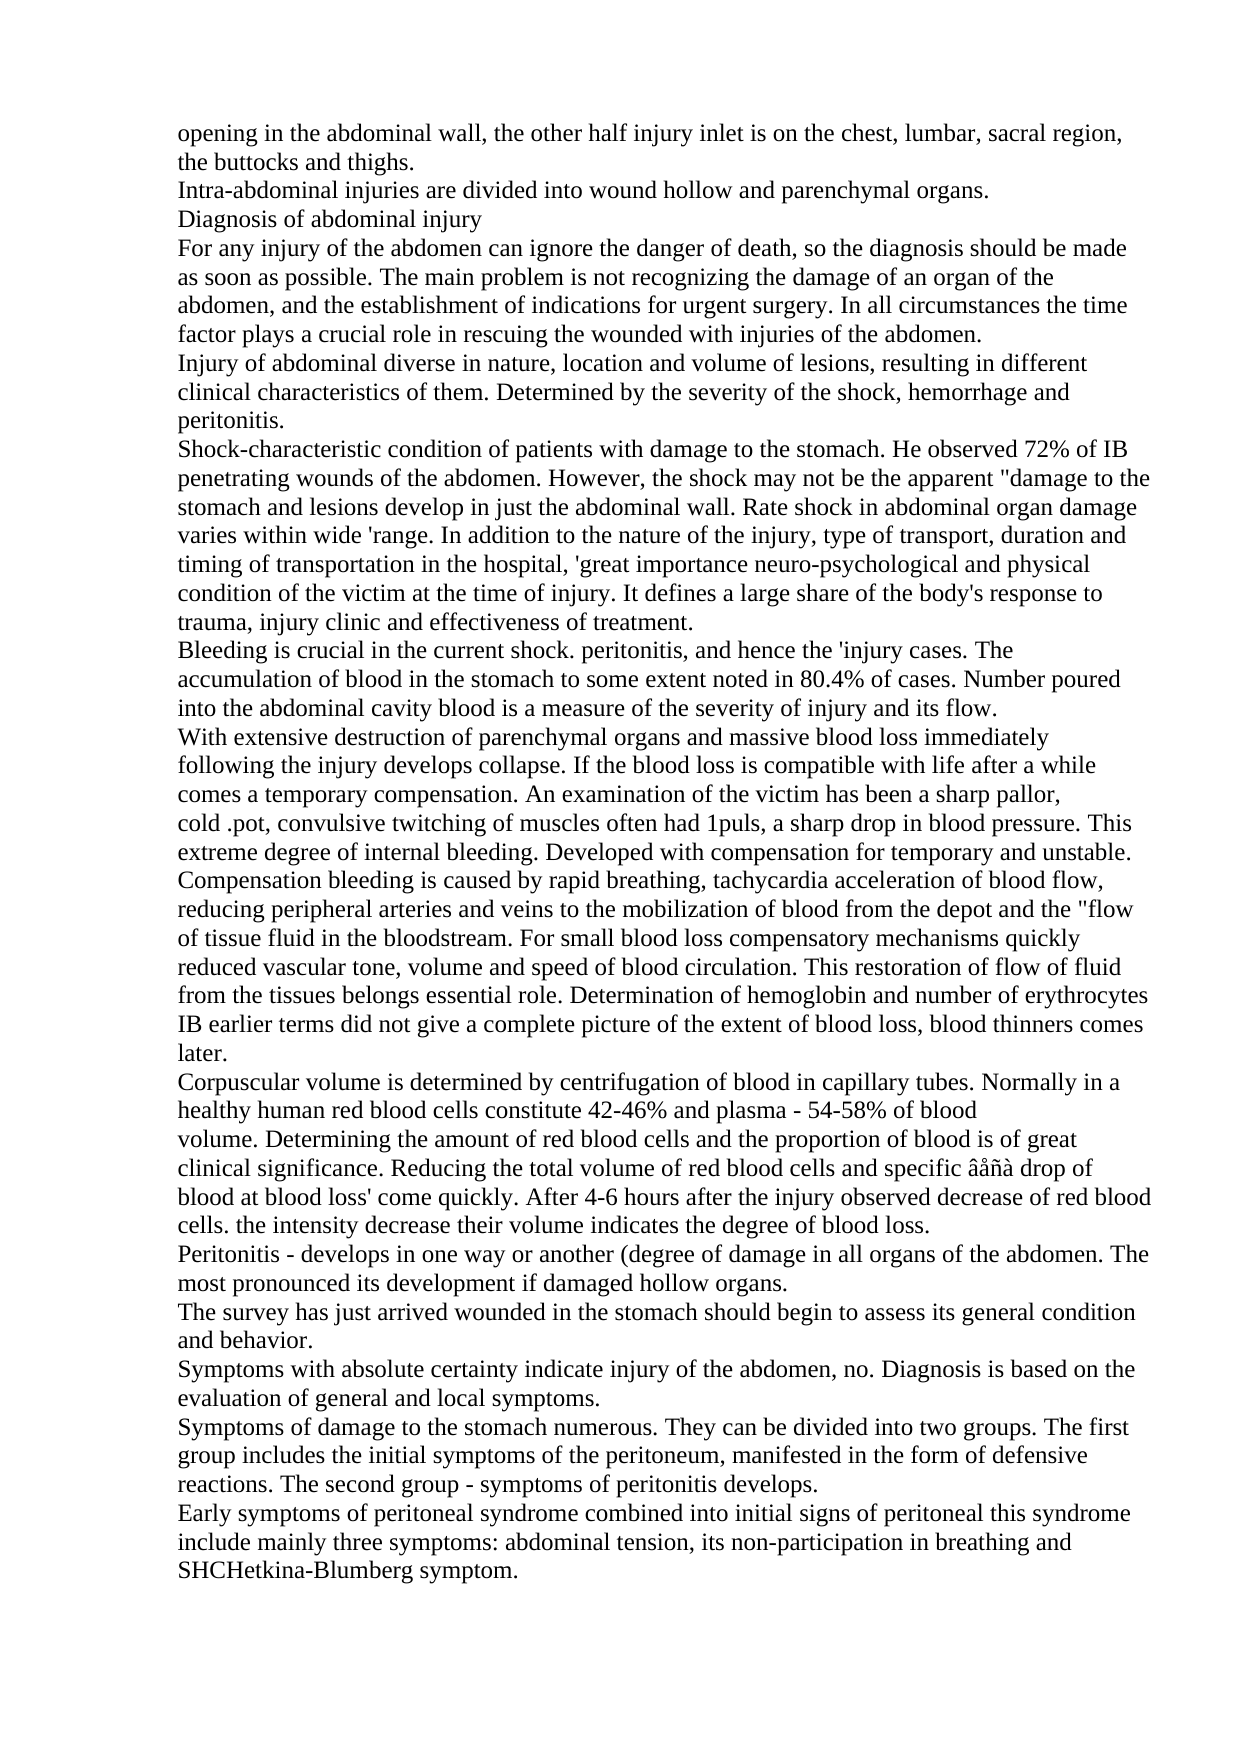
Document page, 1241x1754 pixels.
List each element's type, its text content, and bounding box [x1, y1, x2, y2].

text Intra-abdominal injuries are divided into wound hollow and parenchymal organs. [177, 176, 1152, 204]
text Bleeding is crucial in the current shock. peritonitis, and hence the 'injury cases. The accumulation of blood in the stomach to some extent noted in 80.4% of cases. Number poured into the abdominal cavity blood is a measure of the severity of injury and its flow. [177, 636, 1152, 722]
text Shock-characteristic condition of patients with damage to the stomach. He observed 72% of IB penetrating wounds of the abdomen. However, the shock may not be the apparent "damage to the stomach and lesions develop in just the abdominal wall. Rate shock in abdominal organ damage varies within wide 'range. In addition to the nature of the injury, type of transport, duration and timing of transportation in the hospital, 'great importance neuro-psychological and physical condition of the victim at the time of injury. It defines a large share of the body's response to trauma, injury clinic and effectiveness of treatment. [177, 434, 1152, 636]
text With extensive destruction of parenchymal organs and massive blood loss immediately following the injury develops collapse. If the blood loss is compatible with life after a while comes a temporary compensation. An examination of the victim has been a sharp pallor, cold .pot, convulsive twitching of muscles often had 1puls, a sharp drop in blood pressure. This extreme degree of internal bleeding. Developed with compensation for temporary and unstable. [177, 722, 1152, 866]
text Symptoms with absolute certainty indicate injury of the abdomen, no. Diagnosis is based on the evaluation of general and local symptoms. [177, 1354, 1152, 1412]
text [177, 118, 1152, 176]
text Corpuscular volume is determined by centrifugation of blood in capillary tubes. Normally in a healthy human red blood cells constitute 42-46% and plasma - 54-58% of blood volume. Determining the amount of red blood cells and the proportion of blood is of great clinical significance. Reducing the total volume of red blood cells and specific âåñà drop of blood at blood loss' come quickly. After 4-6 hours after the injury observed decrease of red blood cells. the intensity decrease their volume indicates the degree of blood loss. [177, 1067, 1152, 1239]
text Peritonitis - develops in one way or another (degree of damage in all organs of the abdomen. The most pronounced its development if damaged hollow organs. [177, 1239, 1152, 1297]
text Early symptoms of peritoneal syndrome combined into initial signs of peritoneal this syndrome include mainly three symptoms: abdominal tension, its non-participation in breathing and SHCHetkina-Blumberg symptom. [177, 1498, 1152, 1584]
text Symptoms of damage to the stomach numerous. They can be divided into two groups. The first group includes the initial symptoms of the peritoneum, manifested in the form of defensive reactions. The second group - symptoms of peritonitis develops. [177, 1412, 1152, 1498]
text Compensation bleeding is caused by rapid breathing, tachycardia acceleration of blood flow, reducing peripheral arteries and veins to the mobilization of blood from the depot and the "flow of tissue fluid in the bloodstream. For small blood loss compensatory mechanisms quickly reduced vascular tone, volume and speed of blood circulation. This restoration of flow of fluid from the tissues belongs essential role. Determination of hemoglobin and number of erythrocytes IB earlier terms did not give a complete picture of the extent of blood loss, blood thinners comes later. [177, 866, 1152, 1067]
text Injury of abdominal diverse in nature, location and volume of lesions, resulting in different clinical characteristics of them. Determined by the severity of the shock, hemorrhage and peritonitis. [177, 348, 1152, 434]
text The survey has just arrived wounded in the stomach should begin to assess its general condition and behavior. [177, 1297, 1152, 1354]
text Diagnosis of abdominal injury [177, 204, 1152, 233]
text For any injury of the abdomen can ignore the danger of death, so the diagnosis should be made as soon as possible. The main problem is not recognizing the damage of an organ of the abdomen, and the establishment of indications for urgent surgery. In all circumstances the time factor plays a crucial role in rescuing the wounded with injuries of the abdomen. [177, 233, 1152, 348]
